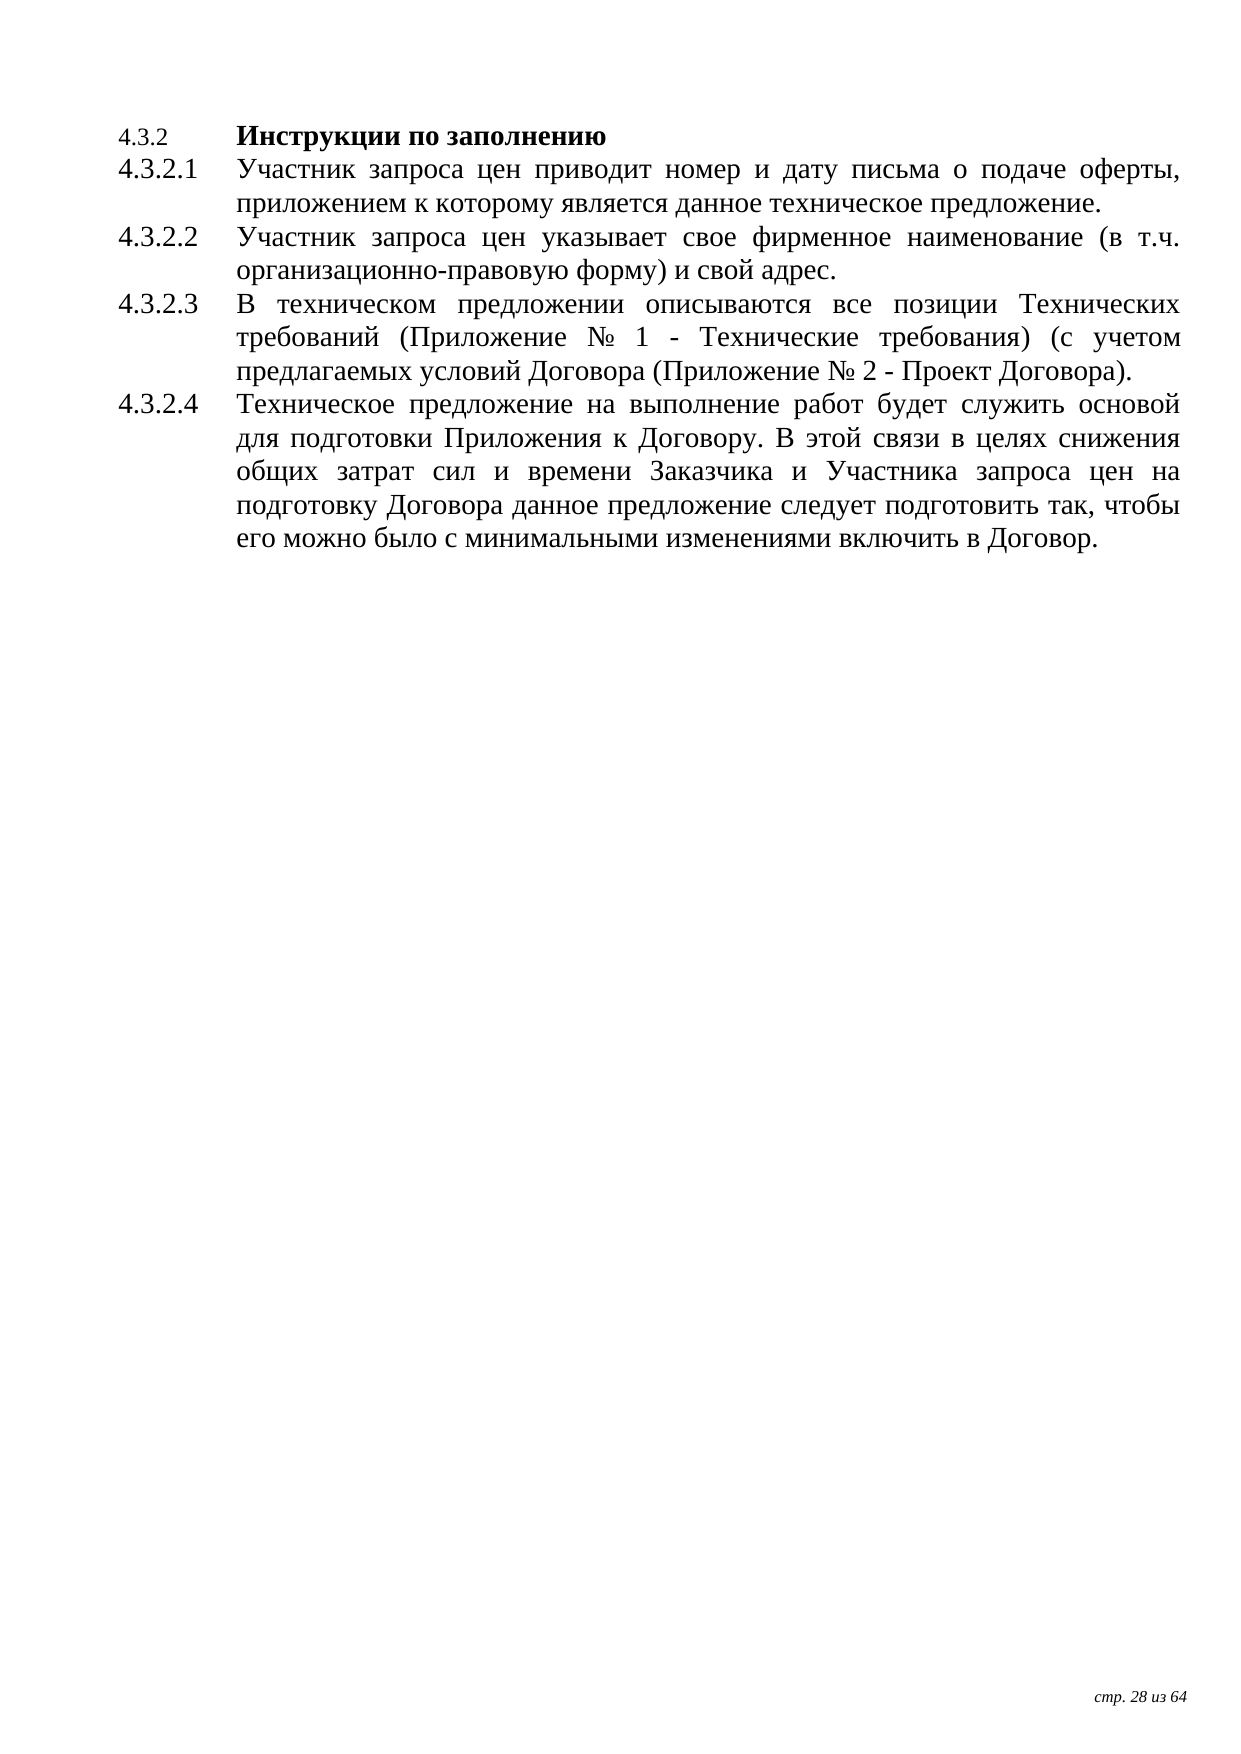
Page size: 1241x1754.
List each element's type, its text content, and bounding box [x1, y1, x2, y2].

text Техническое предложение на выполнение работ будет служить основой для подготовки Приложения к Договору. В этой связи в целях снижения общих затрат сил и времени Заказчика и Участника запроса цен на подготовку Договора данное предложение следует подготовить так, чтобы его можно было с минимальными изменениями включить в Договор. [118, 386, 1181, 554]
text В техническом предложении описываются все позиции Технических требований (Приложение № 1 - Технические требования) (с учетом предлагаемых условий Договора (Приложение № 2 - Проект Договора). [118, 286, 1181, 386]
text Участник запроса цен указывает свое фирменное наименование (в т.ч. организационно-правовую форму) и свой адрес. [118, 219, 1181, 286]
text Участник запроса цен приводит номер и дату письма о подаче оферты, приложением к которому является данное техническое предложение. [118, 152, 1181, 219]
text Инструкции по заполнению [118, 118, 1181, 152]
